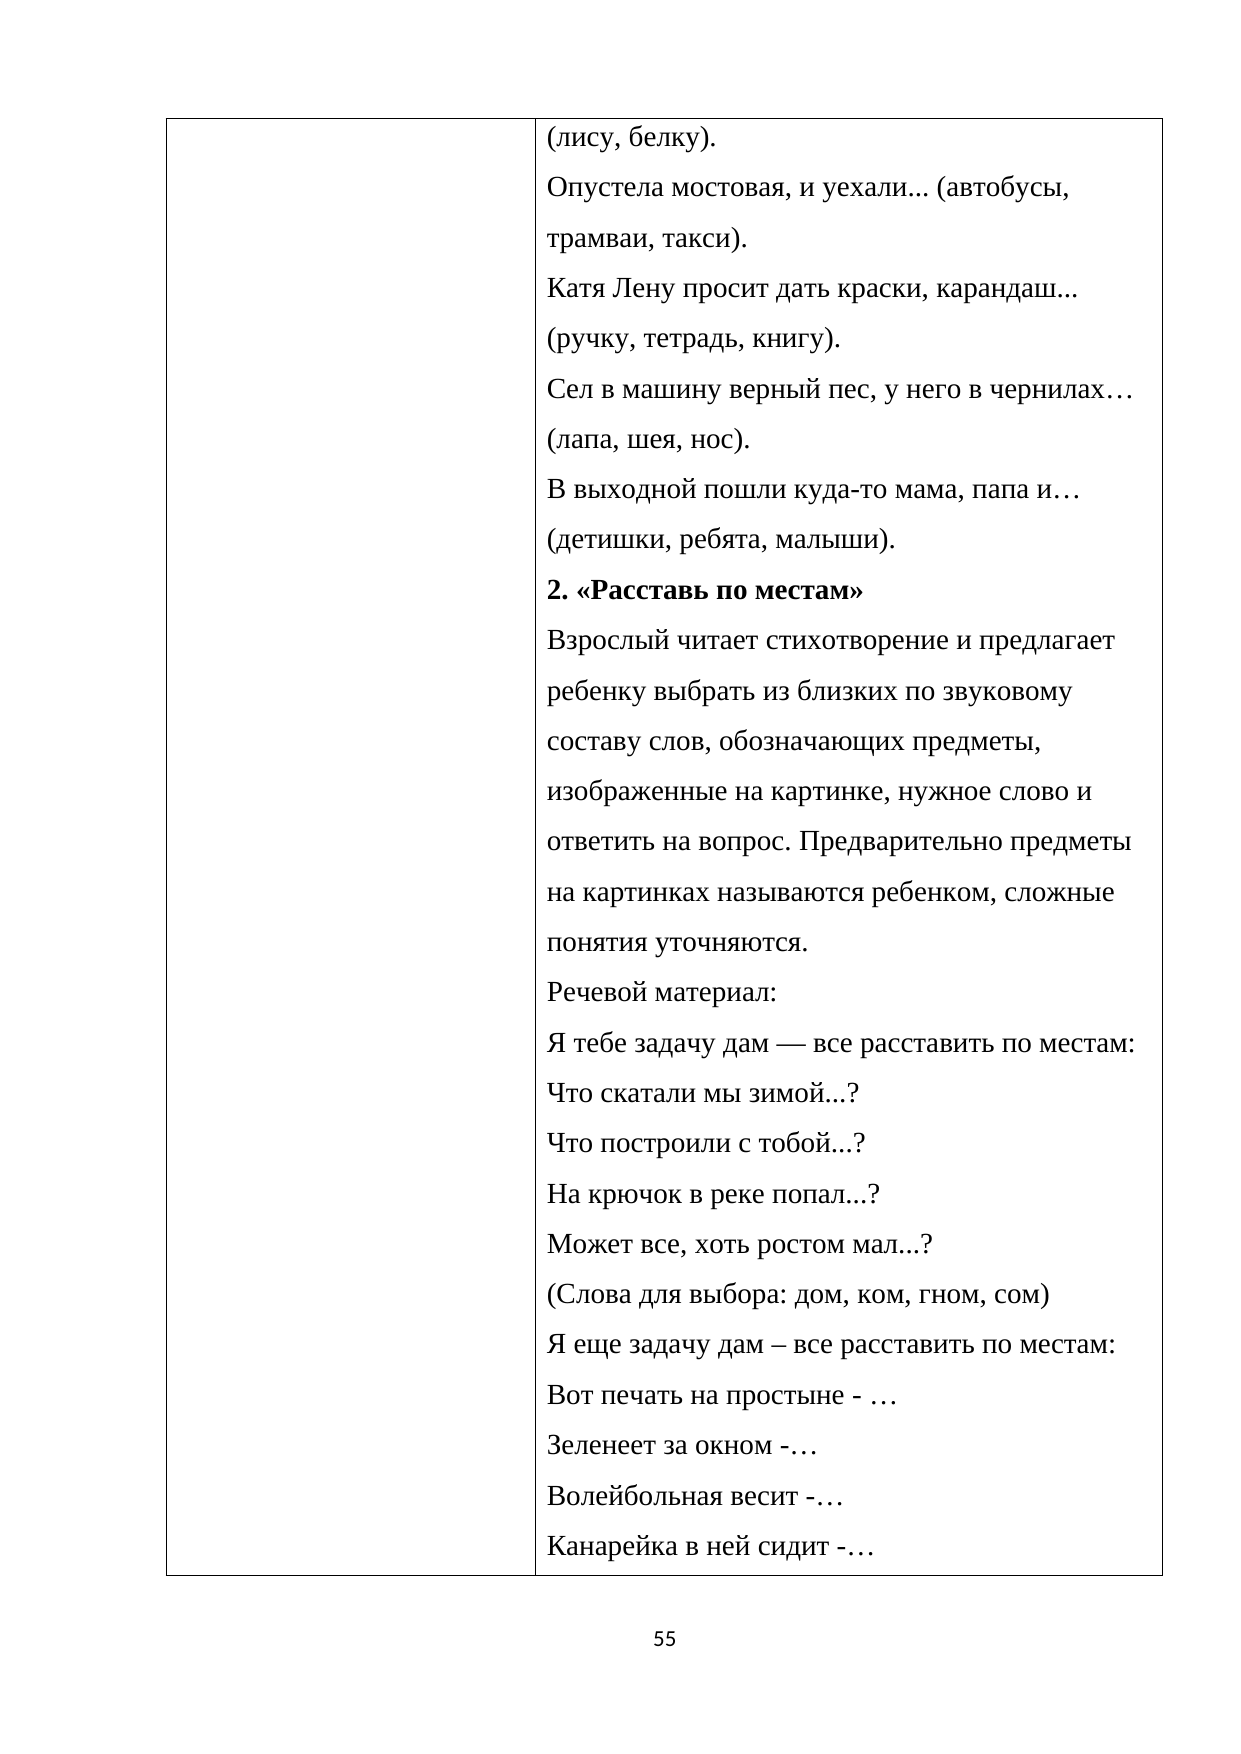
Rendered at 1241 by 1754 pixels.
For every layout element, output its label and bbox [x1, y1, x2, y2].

table_cell [536, 119, 1162, 1574]
table_cell [167, 119, 535, 1574]
